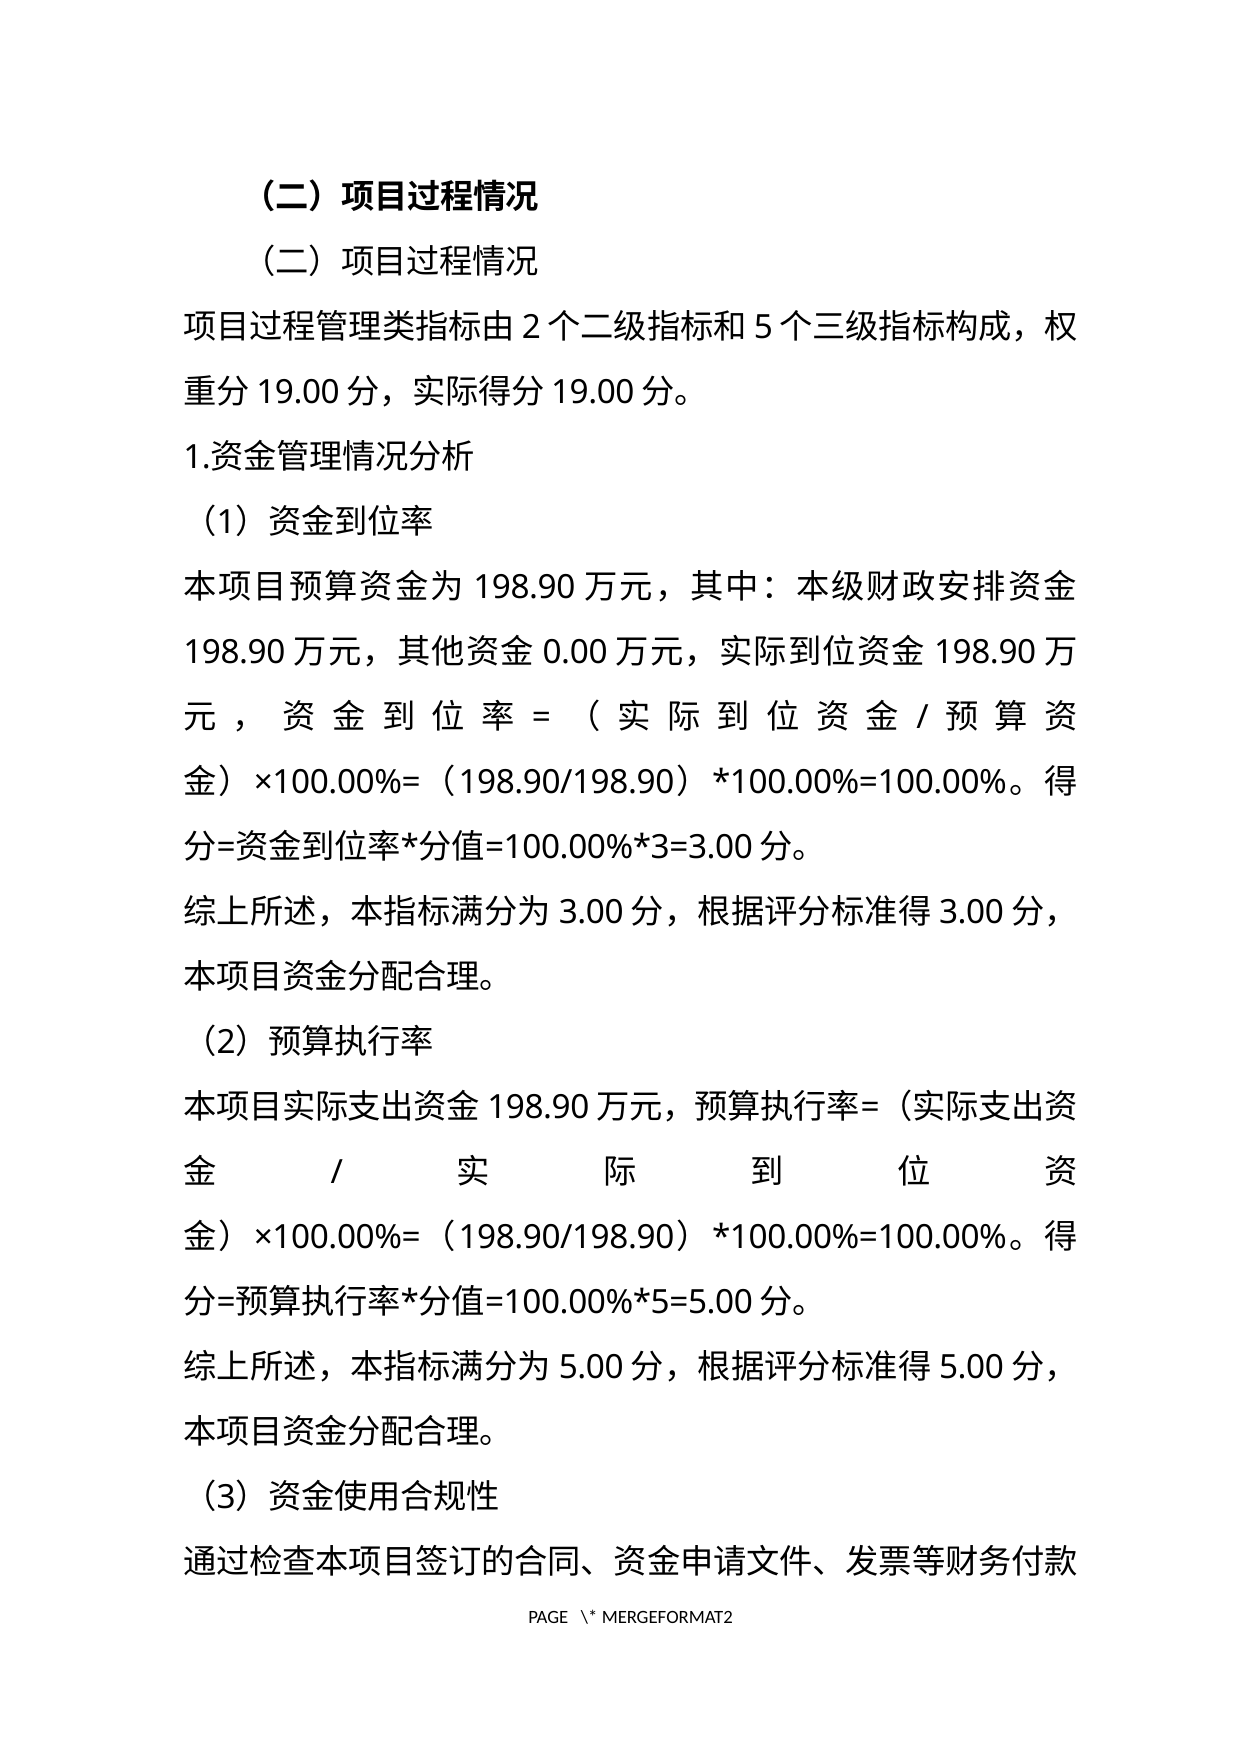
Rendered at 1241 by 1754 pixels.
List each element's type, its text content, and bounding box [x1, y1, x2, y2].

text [183, 227, 1078, 1592]
text （二）项目过程情况 [183, 162, 1078, 227]
